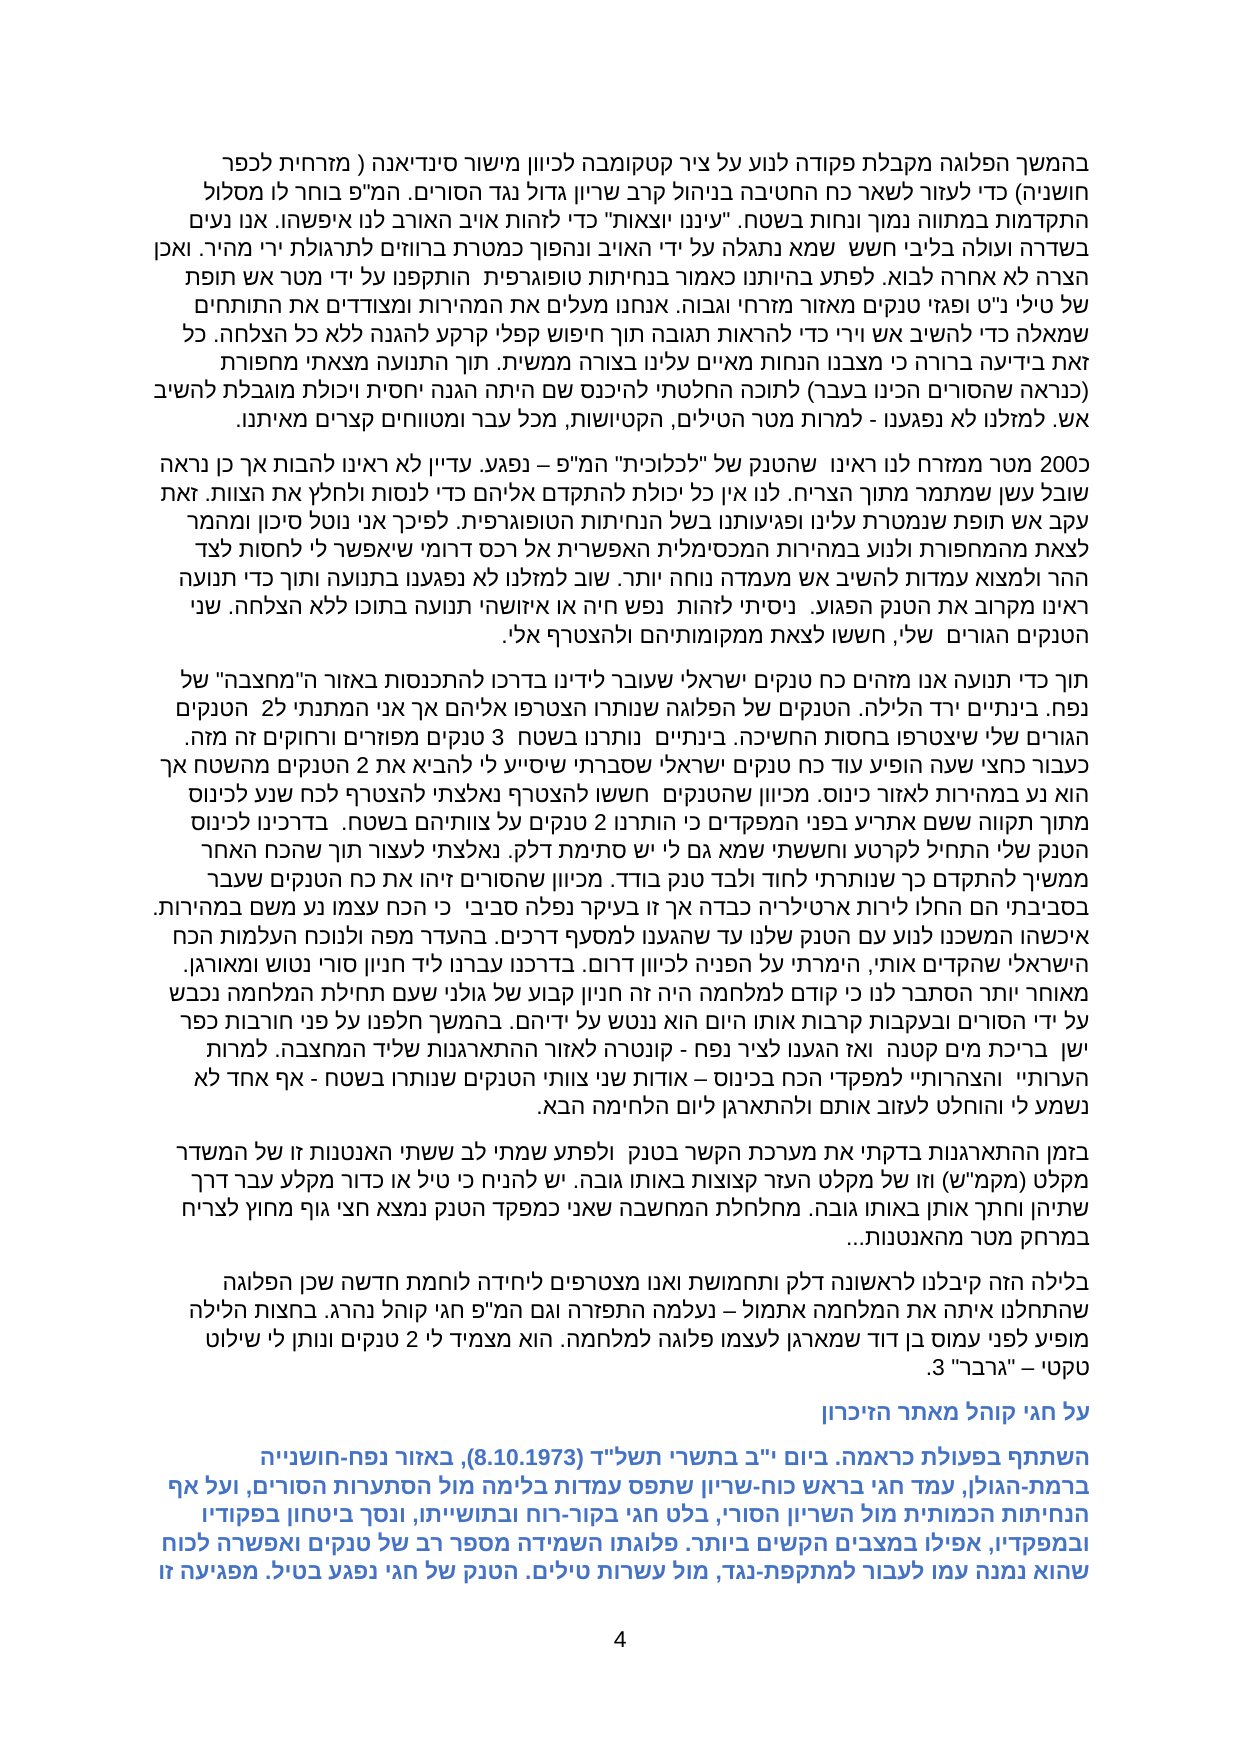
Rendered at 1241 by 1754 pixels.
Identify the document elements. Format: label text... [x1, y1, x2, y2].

text בהמשך הפלוגה מקבלת פקודה לנוע על ציר קטקומבה לכיוון מישור סינדיאנה ( מזרחית לכפר חושניה) כדי לעזור לשאר כח החטיבה בניהול קרב שריון גדול נגד הסורים. המ"פ בוחר לו מסלול התקדמות במתווה נמוך ונחות בשטח. "עיננו יוצאות" כדי לזהות אויב האורב לנו איפשהו. אנו נעים בשדרה ועולה בליבי חשש שמא נתגלה על ידי האויב ונהפוך כמטרת ברווזים לתרגולת ירי מהיר. ואכן הצרה לא אחרה לבוא. לפתע בהיותנו כאמור בנחיתות טופוגרפית הותקפנו על ידי מטר אש תופת של טילי נ"ט ופגזי טנקים מאזור מזרחי וגבוה. אנחנו מעלים את המהירות ומצודדים את התותחים שמאלה כדי להשיב אש וירי כדי להראות תגובה תוך חיפוש קפלי קרקע להגנה ללא כל הצלחה. כל זאת בידיעה ברורה כי מצבנו הנחות מאיים עלינו בצורה ממשית. תוך התנועה מצאתי מחפורת (כנראה שהסורים הכינו בעבר) לתוכה החלטתי להיכנס שם היתה הגנה יחסית ויכולת מוגבלת להשיב אש. למזלנו לא נפגענו - למרות מטר הטילים, הקטיושות, מכל עבר ומטווחים קצרים מאיתנו. [150, 150, 1090, 432]
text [150, 1444, 1090, 1584]
text בלילה הזה קיבלנו לראשונה דלק ותחמושת ואנו מצטרפים ליחידה לוחמת חדשה שכן הפלוגה שהתחלנו איתה את המלחמה אתמול – נעלמה התפזרה וגם המ"פ חגי קוהל נהרג. בחצות הלילה מופיע לפני עמוס בן דוד שמארגן לעצמו פלוגה למלחמה. הוא מצמיד לי 2 טנקים ונותן לי שילוט טקטי – "גרבר" 3. [150, 1269, 1090, 1381]
text בזמן ההתארגנות בדקתי את מערכת הקשר בטנק ולפתע שמתי לב ששתי האנטנות זו של המשדר מקלט (מקמ"ש) וזו של מקלט העזר קצוצות באותו גובה. יש להניח כי טיל או כדור מקלע עבר דרך שתיהן וחתך אותן באותו גובה. מחלחלת המחשבה שאני כמפקד הטנק נמצא חצי גוף מחוץ לצריח במרחק מטר מהאנטנות... [150, 1138, 1090, 1250]
text כ200 מטר ממזרח לנו ראינו שהטנק של "לכלוכית" המ"פ – נפגע. עדיין לא ראינו להבות אך כן נראה שובל עשן שמתמר מתוך הצריח. לנו אין כל יכולת להתקדם אליהם כדי לנסות ולחלץ את הצוות. זאת עקב אש תופת שנמטרת עלינו ופגיעותנו בשל הנחיתות הטופוגרפית. לפיכך אני נוטל סיכון ומהמר לצאת מהמחפורת ולנוע במהירות המכסימלית האפשרית אל רכס דרומי שיאפשר לי לחסות לצד ההר ולמצוא עמדות להשיב אש מעמדה נוחה יותר. שוב למזלנו לא נפגענו בתנועה ותוך כדי תנועה ראינו מקרוב את הטנק הפגוע. ניסיתי לזהות נפש חיה או איזושהי תנועה בתוכו ללא הצלחה. שני הטנקים הגורים שלי, חששו לצאת ממקומותיהם ולהצטרף אלי. [150, 451, 1090, 648]
text תוך כדי תנועה אנו מזהים כח טנקים ישראלי שעובר לידינו בדרכו להתכנסות באזור ה"מחצבה" של נפח. בינתיים ירד הלילה. הטנקים של הפלוגה שנותרו הצטרפו אליהם אך אני המתנתי ל2 הטנקים הגורים שלי שיצטרפו בחסות החשיכה. בינתיים נותרנו בשטח 3 טנקים מפוזרים ורחוקים זה מזה. כעבור כחצי שעה הופיע עוד כח טנקים ישראלי שסברתי שיסייע לי להביא את 2 הטנקים מהשטח אך הוא נע במהירות לאזור כינוס. מכיוון שהטנקים חששו להצטרף נאלצתי להצטרף לכח שנע לכינוס מתוך תקווה ששם אתריע בפני המפקדים כי הותרנו 2 טנקים על צוותיהם בשטח. בדרכינו לכינוס הטנק שלי התחיל לקרטע וחששתי שמא גם לי יש סתימת דלק. נאלצתי לעצור תוך שהכח האחר ממשיך להתקדם כך שנותרתי לחוד ולבד טנק בודד. מכיוון שהסורים זיהו את כח הטנקים שעבר בסביבתי הם החלו לירות ארטילריה כבדה אך זו בעיקר נפלה סביבי כי הכח עצמו נע משם במהירות. איכשהו המשכנו לנוע עם הטנק שלנו עד שהגענו למסעף דרכים. בהעדר מפה ולנוכח העלמות הכח הישראלי שהקדים אותי, הימרתי על הפניה לכיוון דרום. בדרכנו עברנו ליד חניון סורי נטוש ומאורגן. מאוחר יותר הסתבר לנו כי קודם למלחמה היה זה חניון קבוע של גולני שעם תחילת המלחמה נכבש על ידי הסורים ובעקבות קרבות אותו היום הוא ננטש על ידיהם. בהמשך חלפנו על פני חורבות כפר ישן בריכת מים קטנה ואז הגענו לציר נפח - קונטרה לאזור ההתארגנות שליד המחצבה. למרות הערותיי והצהרותיי למפקדי הכח בכינוס – אודות שני צוותי הטנקים שנותרו בשטח - אף אחד לא נשמע לי והוחלט לעזוב אותם ולהתארגן ליום הלחימה הבא. [150, 667, 1090, 1120]
text על חגי קוהל מאתר הזיכרון [150, 1399, 1090, 1426]
